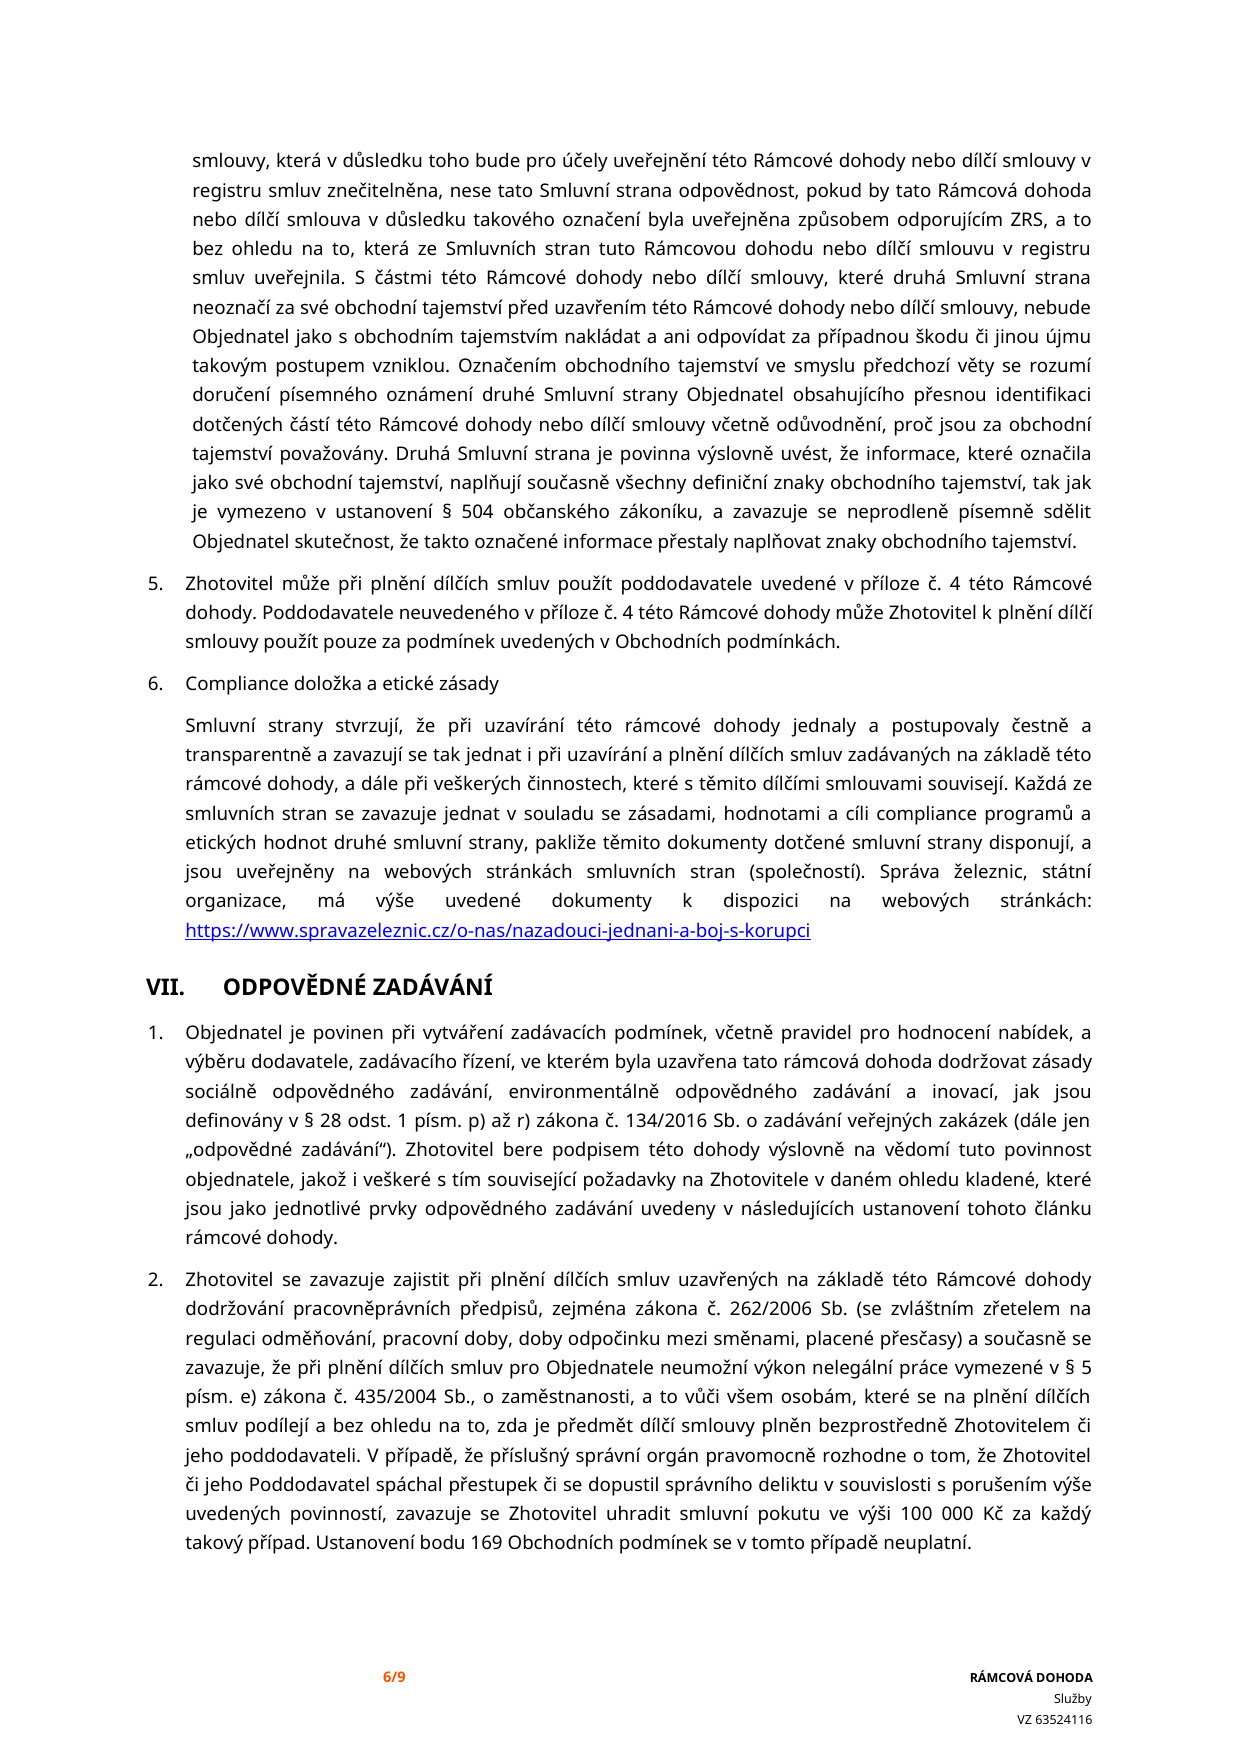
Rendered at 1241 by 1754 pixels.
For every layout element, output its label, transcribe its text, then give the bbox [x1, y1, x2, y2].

list ODPOVĚDNÉ ZADÁVÁNÍ [185, 971, 1093, 1002]
list Zhotovitel může při plnění dílčích smluv použít poddodavatele uvedené v příloze č. 4 této Rámcové dohody. Poddodavatele neuvedeného v příloze č. 4 této Rámcové dohody může Zhotovitel k plnění dílčí smlouvy použít pouze za podmínek uvedených v Obchodních podmínkách. [148, 570, 1093, 654]
list Objednatel je povinen při vytváření zadávacích podmínek, včetně pravidel pro hodnocení nabídek, a výběru dodavatele, zadávacího řízení, ve kterém byla uzavřena tato rámcová dohoda dodržovat zásady sociálně odpovědného zadávání, environmentálně odpovědného zadávání a inovací, jak jsou definovány v § 28 odst. 1 písm. p) až r) zákona č. 134/2016 Sb. o zadávání veřejných zakázek (dále jen „odpovědné zadávání“). Zhotovitel bere podpisem této dohody výslovně na vědomí tuto povinnost objednatele, jakož i veškeré s tím související požadavky na Zhotovitele v daném ohledu kladené, které jsou jako jednotlivé prvky odpovědného zadávání uvedeny v následujících ustanovení tohoto článku rámcové dohody. [148, 1019, 1093, 1250]
list Compliance doložka a etické zásady [148, 670, 1093, 696]
list Smluvní strany stvrzují, že při uzavírání této rámcové dohody jednaly a postupovaly čestně a transparentně a zavazují se tak jednat i při uzavírání a plnění dílčích smluv zadávaných na základě této rámcové dohody, a dále při veškerých činnostech, které s těmito dílčími smlouvami souvisejí. Každá ze smluvních stran se zavazuje jednat v souladu se zásadami, hodnotami a cíli compliance programů a etických hodnot druhé smluvní strany, pakliže těmito dokumenty dotčené smluvní strany disponují, a jsou uveřejněny na webových stránkách smluvních stran (společností). Správa železnic, státní organizace, má výše uvedené dokumenty k dispozici na webových stránkách: https://www.spravazeleznic.cz/o-nas/nazadouci-jednani-a-boj-s-korupci [185, 712, 1093, 942]
list Zhotovitel se zavazuje zajistit při plnění dílčích smluv uzavřených na základě této Rámcové dohody dodržování pracovněprávních předpisů, zejména zákona č. 262/2006 Sb. (se zvláštním zřetelem na regulaci odměňování, pracovní doby, doby odpočinku mezi směnami, placené přesčasy) a současně se zavazuje, že při plnění dílčích smluv pro Objednatele neumožní výkon nelegální práce vymezené v § 5 písm. e) zákona č. 435/2004 Sb., o zaměstnanosti, a to vůči všem osobám, které se na plnění dílčích smluv podílejí a bez ohledu na to, zda je předmět dílčí smlouvy plněn bezprostředně Zhotovitelem či jeho poddodavateli. V případě, že příslušný správní orgán pravomocně rozhodne o tom, že Zhotovitel či jeho Poddodavatel spáchal přestupek či se dopustil správního deliktu v souvislosti s porušením výše uvedených povinností, zavazuje se Zhotovitel uhradit smluvní pokutu ve výši 100 000 Kč za každý takový případ. Ustanovení bodu 169 Obchodních podmínek se v tomto případě neuplatní. [148, 1266, 1093, 1555]
